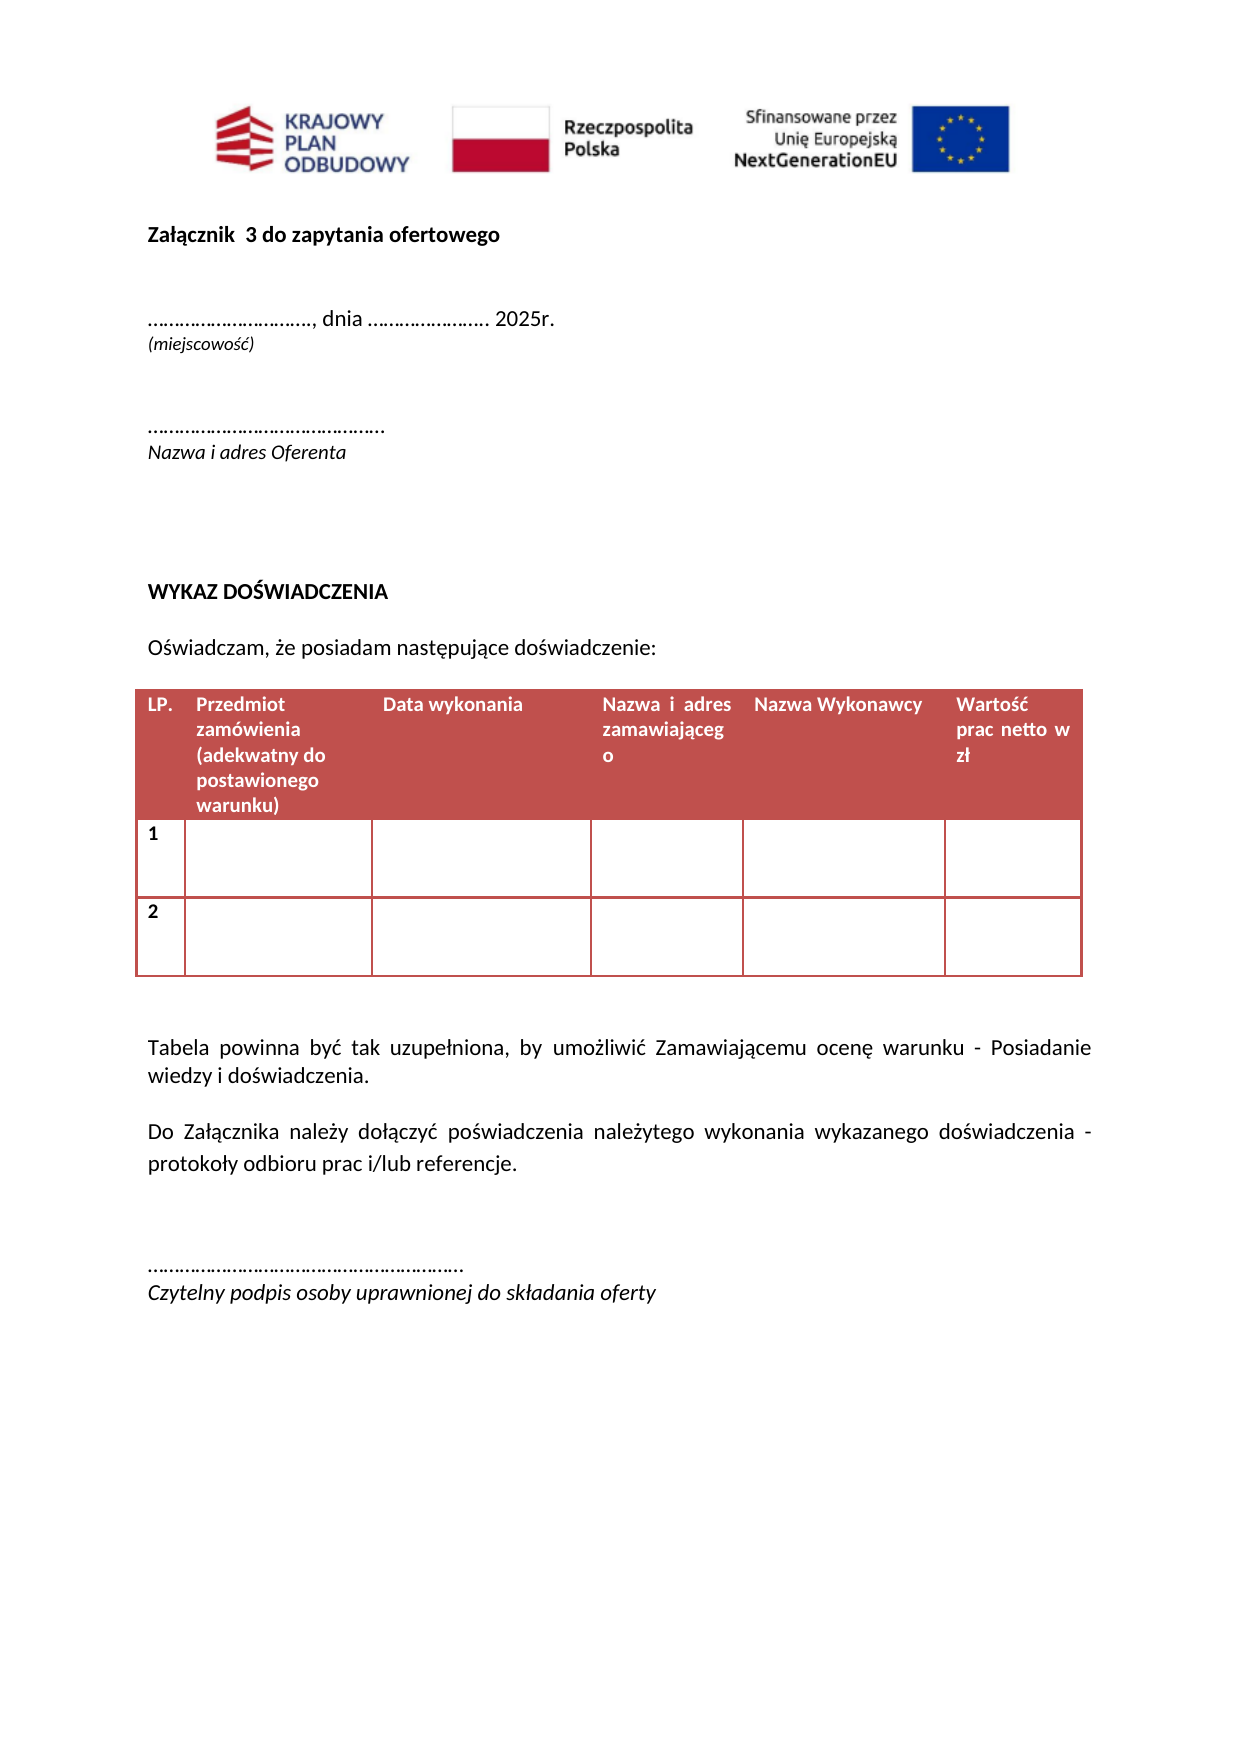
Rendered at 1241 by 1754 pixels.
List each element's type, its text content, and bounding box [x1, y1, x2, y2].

table_header Data wykonania [373, 691, 590, 818]
table_cell [186, 899, 371, 975]
text …………………………., dnia ………………….. 2025r. [148, 304, 1093, 332]
table_cell [592, 899, 742, 975]
table_cell [373, 899, 590, 975]
text Czytelny podpis osoby uprawnionej do składania oferty [148, 1278, 1093, 1306]
text WYKAZ DOŚWIADCZENIA [148, 577, 1093, 605]
table_cell [744, 899, 944, 975]
table_cell [946, 899, 1080, 975]
table_header Przedmiot zamówienia (adekwatny do postawionego warunku) [186, 691, 371, 818]
table_header Wartość prac netto w zł [946, 691, 1080, 818]
text Nazwa i adres Oferenta [148, 439, 1093, 465]
text ……………………………………… [148, 411, 1093, 439]
text Tabela powinna być tak uzupełniona, by umożliwić Zamawiającemu ocenę warunku - Posiadanie wiedzy i doświadczenia. [148, 1033, 1093, 1089]
table_cell 1 [138, 820, 184, 896]
text Oświadczam, że posiadam następujące doświadczenie: [148, 633, 1093, 661]
table_cell [373, 820, 590, 896]
table_header LP. [138, 691, 184, 818]
table_cell [592, 820, 742, 896]
table_cell 2 [138, 899, 184, 975]
table_cell [186, 820, 371, 896]
table_header Nazwa Wykonawcy [744, 691, 944, 818]
text …………………………………………………… [148, 1250, 1093, 1278]
picture [147, 73, 1093, 221]
table_cell [946, 820, 1080, 896]
table_header Nazwa i adres zamawiającego [592, 691, 742, 818]
text Załącznik 3 do zapytania ofertowego [148, 220, 1093, 248]
text Do Załącznika należy dołączyć poświadczenia należytego wykonania wykazanego doświadczenia -protokoły odbioru prac i/lub referencje. [148, 1117, 1093, 1177]
text (miejscowość) [148, 332, 1093, 355]
table_cell [744, 820, 944, 896]
